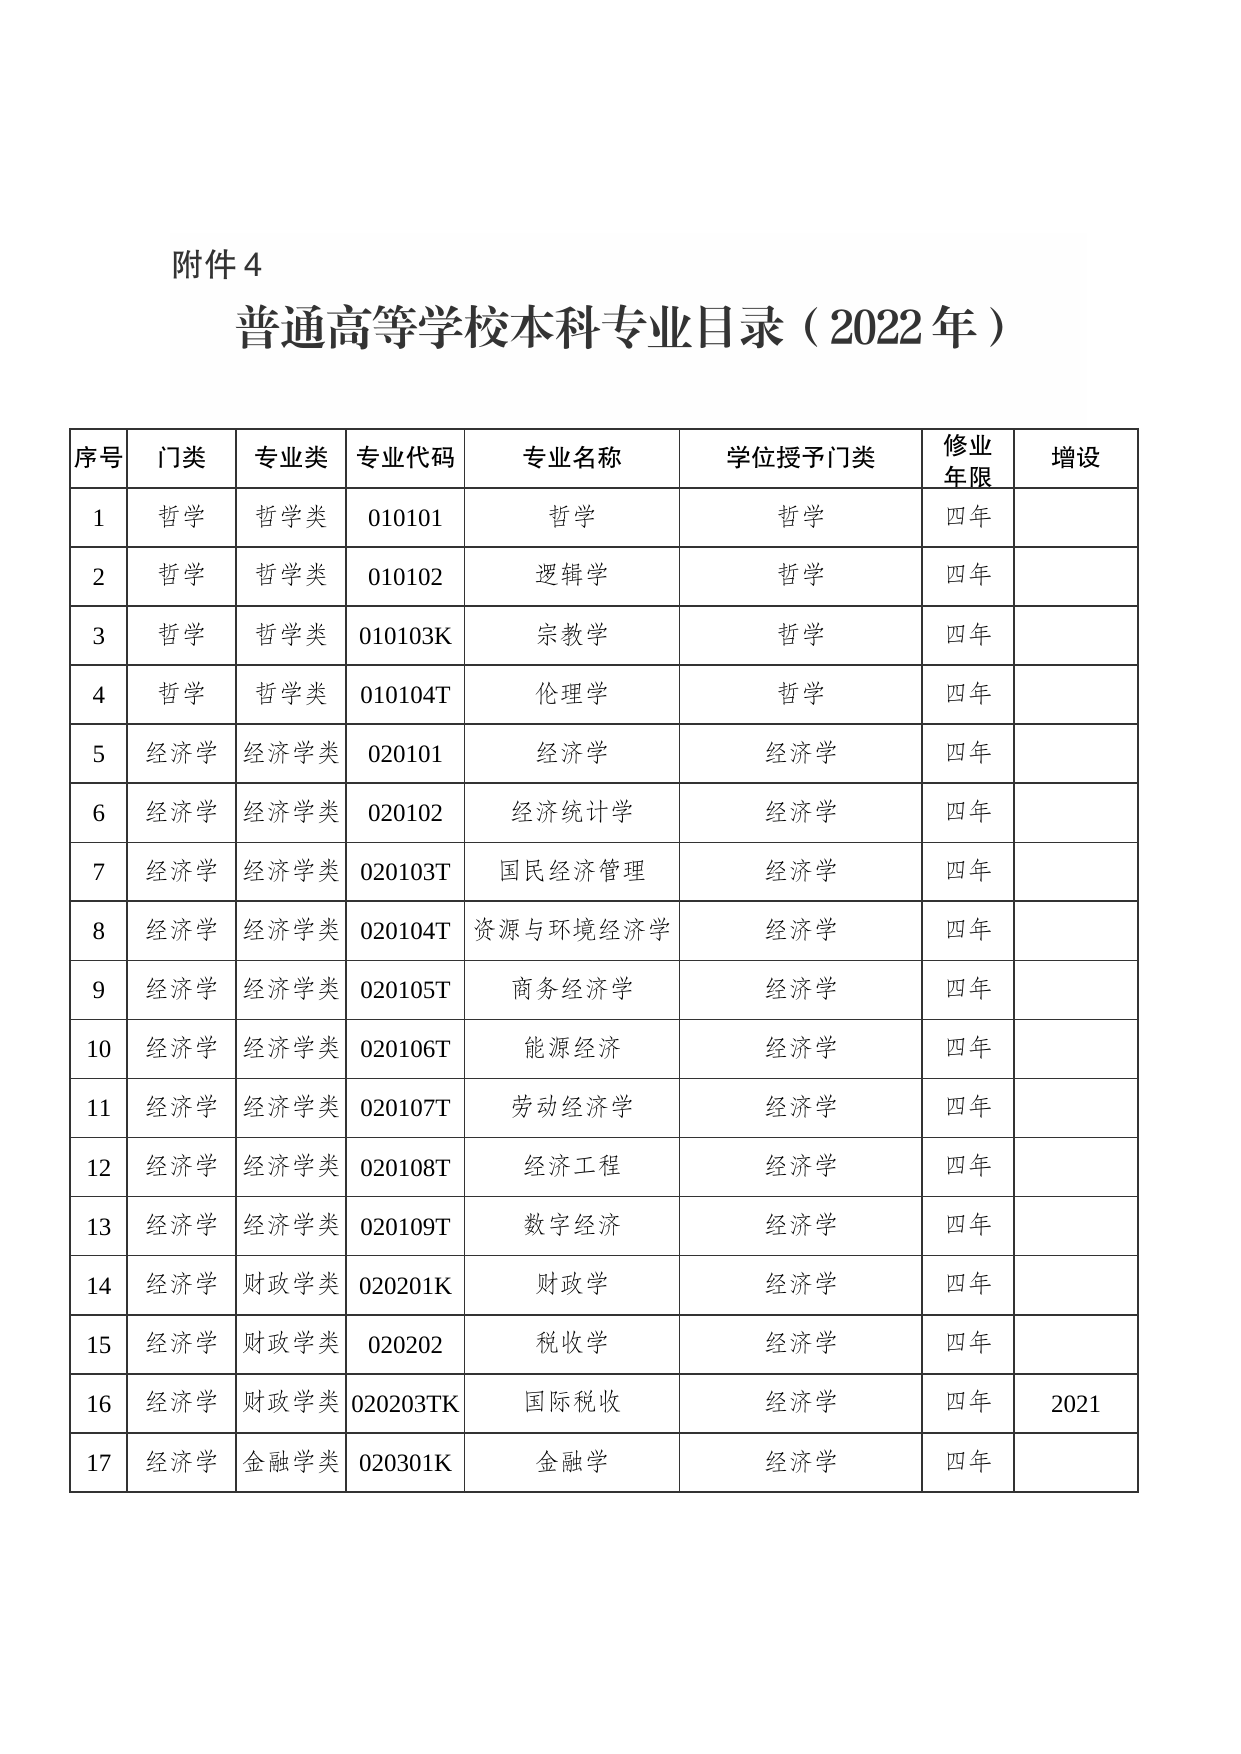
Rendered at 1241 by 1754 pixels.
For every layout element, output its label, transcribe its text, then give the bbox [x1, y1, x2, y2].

table_header 增设 [1015, 430, 1137, 487]
table_cell 15 [71, 1316, 126, 1373]
table_cell 四年 [923, 1197, 1013, 1255]
table_cell 经济学类 [237, 902, 345, 959]
table_cell 商务经济学 [465, 961, 679, 1018]
table_cell [1015, 1079, 1137, 1137]
table_cell 7 [71, 843, 126, 900]
table_cell 经济学 [128, 843, 235, 900]
table_cell 11 [71, 1079, 126, 1137]
text 普通高等学校本科专业目录（2022年） [170, 298, 1087, 363]
table_cell 020102 [347, 784, 464, 841]
text 附件4 [170, 233, 1087, 298]
table_cell 哲学 [680, 666, 921, 723]
table_cell 3 [71, 607, 126, 664]
table_cell 劳动经济学 [465, 1079, 679, 1137]
table_cell 经济学 [680, 902, 921, 959]
table_cell 020104T [347, 902, 464, 959]
table_cell 逻辑学 [465, 548, 679, 605]
table_cell 哲学类 [237, 607, 345, 664]
table_cell 经济学类 [237, 784, 345, 841]
table_cell 哲学 [680, 489, 921, 546]
table_cell 经济学 [128, 1375, 235, 1432]
table_cell 2021 [1015, 1375, 1137, 1432]
table_cell 13 [71, 1197, 126, 1255]
table_cell 010104T [347, 666, 464, 723]
table_cell 经济学类 [237, 1079, 345, 1137]
table_cell [1015, 548, 1137, 605]
table_cell 10 [71, 1020, 126, 1078]
table_cell 经济学 [128, 1079, 235, 1137]
table_cell [1015, 1434, 1137, 1491]
table_cell 经济学 [465, 725, 679, 782]
table_cell 四年 [923, 1434, 1013, 1491]
table_cell 020101 [347, 725, 464, 782]
table_cell 经济学 [680, 725, 921, 782]
table_cell 金融学 [465, 1434, 679, 1491]
table_cell 四年 [923, 1316, 1013, 1373]
table_cell 经济学 [128, 784, 235, 841]
table_cell [1015, 489, 1137, 546]
table_cell 4 [71, 666, 126, 723]
table_cell [1015, 961, 1137, 1018]
table_cell 四年 [923, 607, 1013, 664]
table_cell 资源与环境经济学 [465, 902, 679, 959]
table_cell [1015, 1256, 1137, 1314]
table_cell 经济学 [680, 843, 921, 900]
table_cell 国际税收 [465, 1375, 679, 1432]
table_cell 经济学 [680, 1375, 921, 1432]
table_cell 四年 [923, 1375, 1013, 1432]
table_cell 经济学 [680, 784, 921, 841]
table_header 门类 [128, 430, 235, 487]
table_cell 经济学类 [237, 1197, 345, 1255]
table_cell 经济学类 [237, 1138, 345, 1196]
table_cell 1 [71, 489, 126, 546]
table_cell [1015, 1316, 1137, 1373]
table_cell 经济工程 [465, 1138, 679, 1196]
table_cell 经济学 [128, 1434, 235, 1491]
table_cell [1015, 843, 1137, 900]
table_cell 哲学 [128, 489, 235, 546]
table_cell 哲学 [465, 489, 679, 546]
table_cell 020109T [347, 1197, 464, 1255]
table_cell 010103K [347, 607, 464, 664]
table_cell 020202 [347, 1316, 464, 1373]
table_cell 经济学 [128, 961, 235, 1018]
table_cell 17 [71, 1434, 126, 1491]
table_header 专业类 [237, 430, 345, 487]
table_cell [1015, 607, 1137, 664]
table_cell 9 [71, 961, 126, 1018]
table_cell 经济学 [680, 1316, 921, 1373]
table_header 修业 年限 [923, 430, 1013, 487]
table_cell 经济学 [128, 1138, 235, 1196]
table_cell 经济学 [680, 1197, 921, 1255]
table_cell 经济学 [128, 725, 235, 782]
table_cell 四年 [923, 843, 1013, 900]
table_cell 哲学 [128, 548, 235, 605]
table_cell 2 [71, 548, 126, 605]
table_cell 财政学类 [237, 1256, 345, 1314]
table_cell [1015, 902, 1137, 959]
table_cell 020301K [347, 1434, 464, 1491]
table_cell 哲学 [680, 607, 921, 664]
table_cell 经济学 [128, 1256, 235, 1314]
table_header 专业名称 [465, 430, 679, 487]
table_header 序号 [71, 430, 126, 487]
table_cell 伦理学 [465, 666, 679, 723]
table_cell 经济学 [128, 1020, 235, 1078]
table_cell 020106T [347, 1020, 464, 1078]
table_cell 经济学 [680, 1079, 921, 1137]
table_cell 020105T [347, 961, 464, 1018]
table_cell 010102 [347, 548, 464, 605]
table_cell 16 [71, 1375, 126, 1432]
table_cell 经济学 [680, 1138, 921, 1196]
table_cell 税收学 [465, 1316, 679, 1373]
table_cell 四年 [923, 961, 1013, 1018]
table_cell 5 [71, 725, 126, 782]
table_cell 哲学类 [237, 548, 345, 605]
table_cell 四年 [923, 784, 1013, 841]
table_cell 020201K [347, 1256, 464, 1314]
table_cell 010101 [347, 489, 464, 546]
table_cell 经济学类 [237, 725, 345, 782]
table_cell 财政学类 [237, 1375, 345, 1432]
table_cell 数字经济 [465, 1197, 679, 1255]
table_cell 四年 [923, 1020, 1013, 1078]
table_cell 12 [71, 1138, 126, 1196]
table_cell 四年 [923, 1079, 1013, 1137]
table_cell 哲学 [680, 548, 921, 605]
table_cell [1015, 784, 1137, 841]
table_cell 经济统计学 [465, 784, 679, 841]
table_cell 经济学类 [237, 1020, 345, 1078]
table_cell 020108T [347, 1138, 464, 1196]
table_cell 经济学 [680, 1256, 921, 1314]
table_cell 6 [71, 784, 126, 841]
table_cell 金融学类 [237, 1434, 345, 1491]
table_cell 8 [71, 902, 126, 959]
table_cell 财政学类 [237, 1316, 345, 1373]
table_cell 能源经济 [465, 1020, 679, 1078]
table_cell 020107T [347, 1079, 464, 1137]
table_cell [1015, 725, 1137, 782]
table_cell 020103T [347, 843, 464, 900]
table_cell 四年 [923, 902, 1013, 959]
table_cell 哲学类 [237, 489, 345, 546]
table_cell [1015, 666, 1137, 723]
table_cell 经济学 [680, 961, 921, 1018]
table_cell 四年 [923, 725, 1013, 782]
table_cell 哲学类 [237, 666, 345, 723]
table_cell 宗教学 [465, 607, 679, 664]
table_cell 经济学类 [237, 843, 345, 900]
table_cell 020203TK [347, 1375, 464, 1432]
table_cell 财政学 [465, 1256, 679, 1314]
table_cell 经济学 [128, 1197, 235, 1255]
table_cell 四年 [923, 548, 1013, 605]
table_cell 四年 [923, 1138, 1013, 1196]
table_cell 经济学类 [237, 961, 345, 1018]
table_cell [1015, 1138, 1137, 1196]
table_cell 经济学 [680, 1434, 921, 1491]
table_header 专业代码 [347, 430, 464, 487]
table_cell 14 [71, 1256, 126, 1314]
table_cell 经济学 [128, 1316, 235, 1373]
table_cell 哲学 [128, 666, 235, 723]
table_cell [1015, 1197, 1137, 1255]
table_cell 四年 [923, 1256, 1013, 1314]
table_cell 四年 [923, 489, 1013, 546]
table_cell 经济学 [128, 902, 235, 959]
table_cell [1015, 1020, 1137, 1078]
table_cell 经济学 [680, 1020, 921, 1078]
table_cell 哲学 [128, 607, 235, 664]
table_header 学位授予门类 [680, 430, 921, 487]
table_cell 国民经济管理 [465, 843, 679, 900]
table_cell 四年 [923, 666, 1013, 723]
